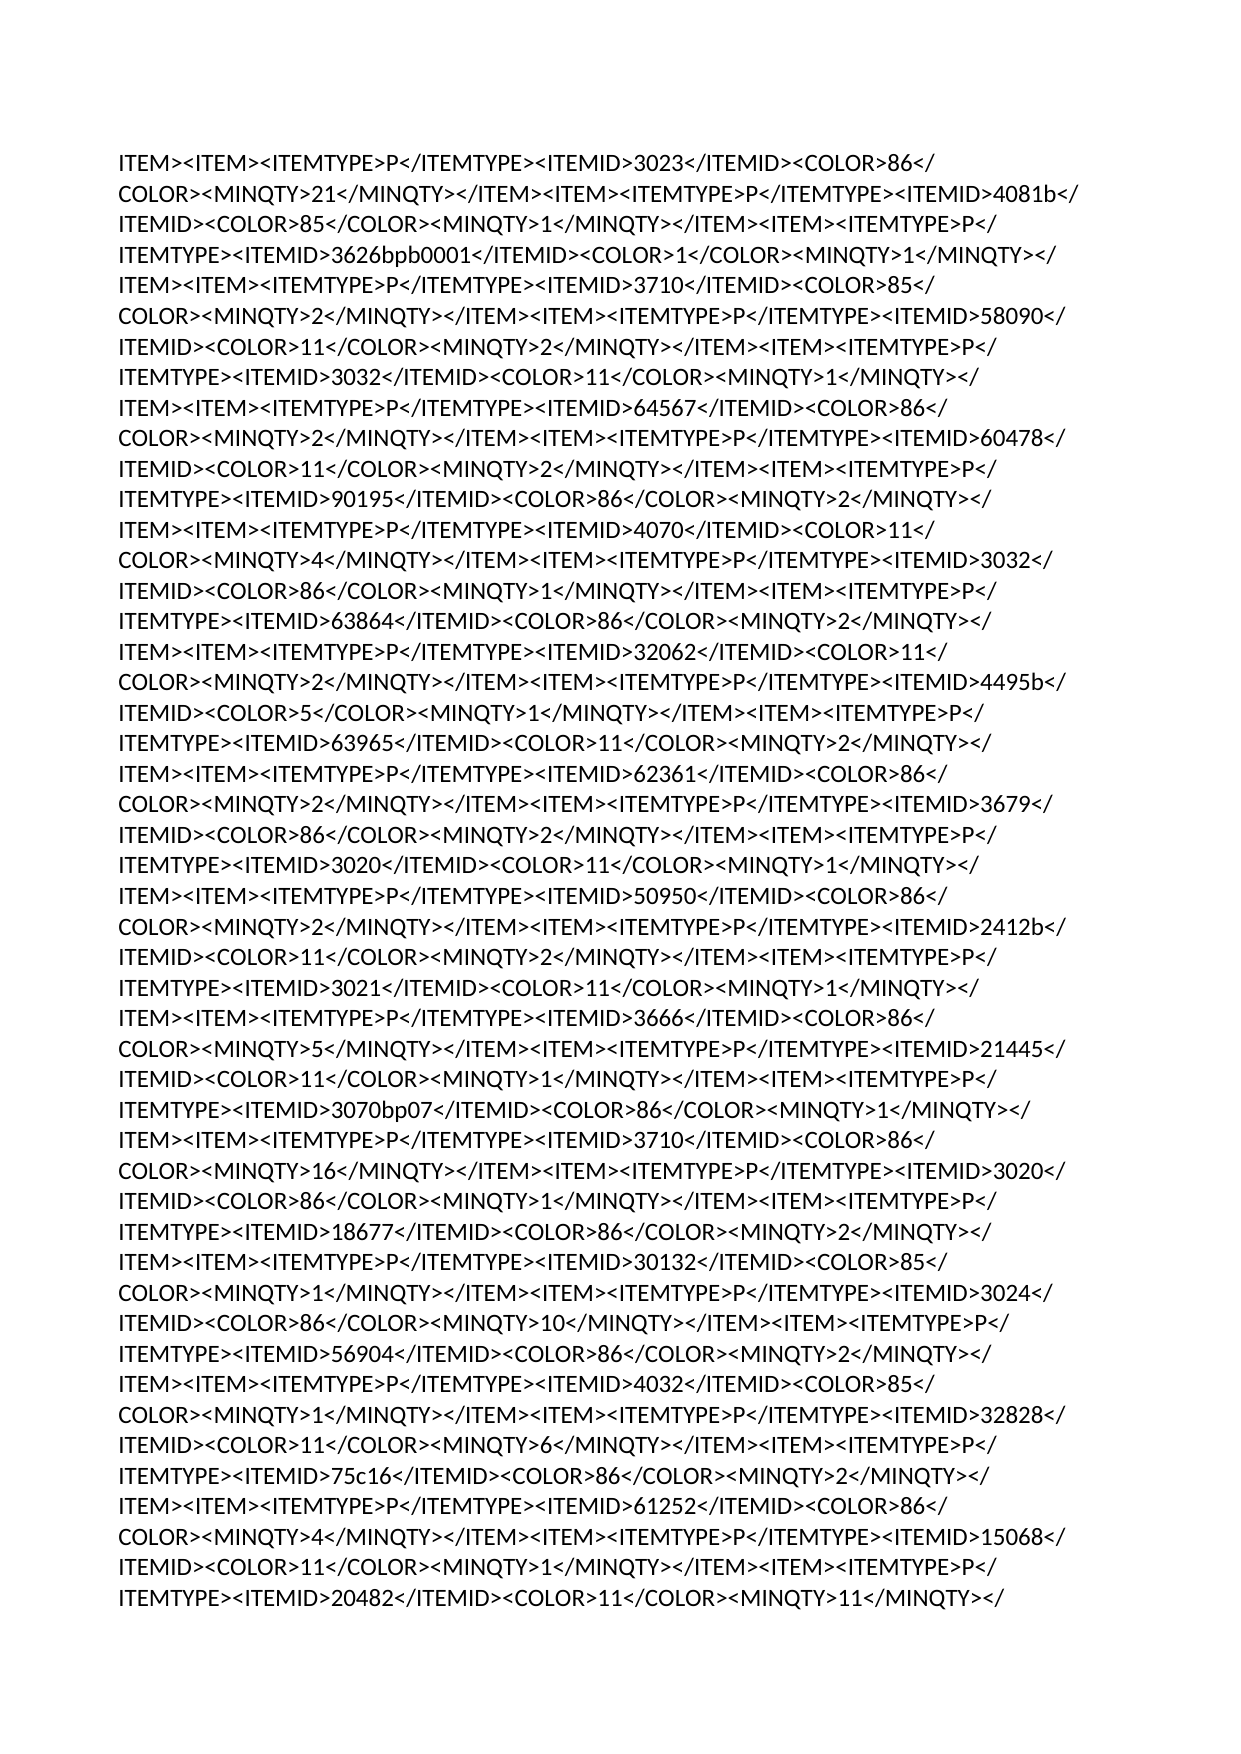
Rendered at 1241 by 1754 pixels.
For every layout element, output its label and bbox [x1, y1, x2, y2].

text [118, 148, 1122, 1613]
